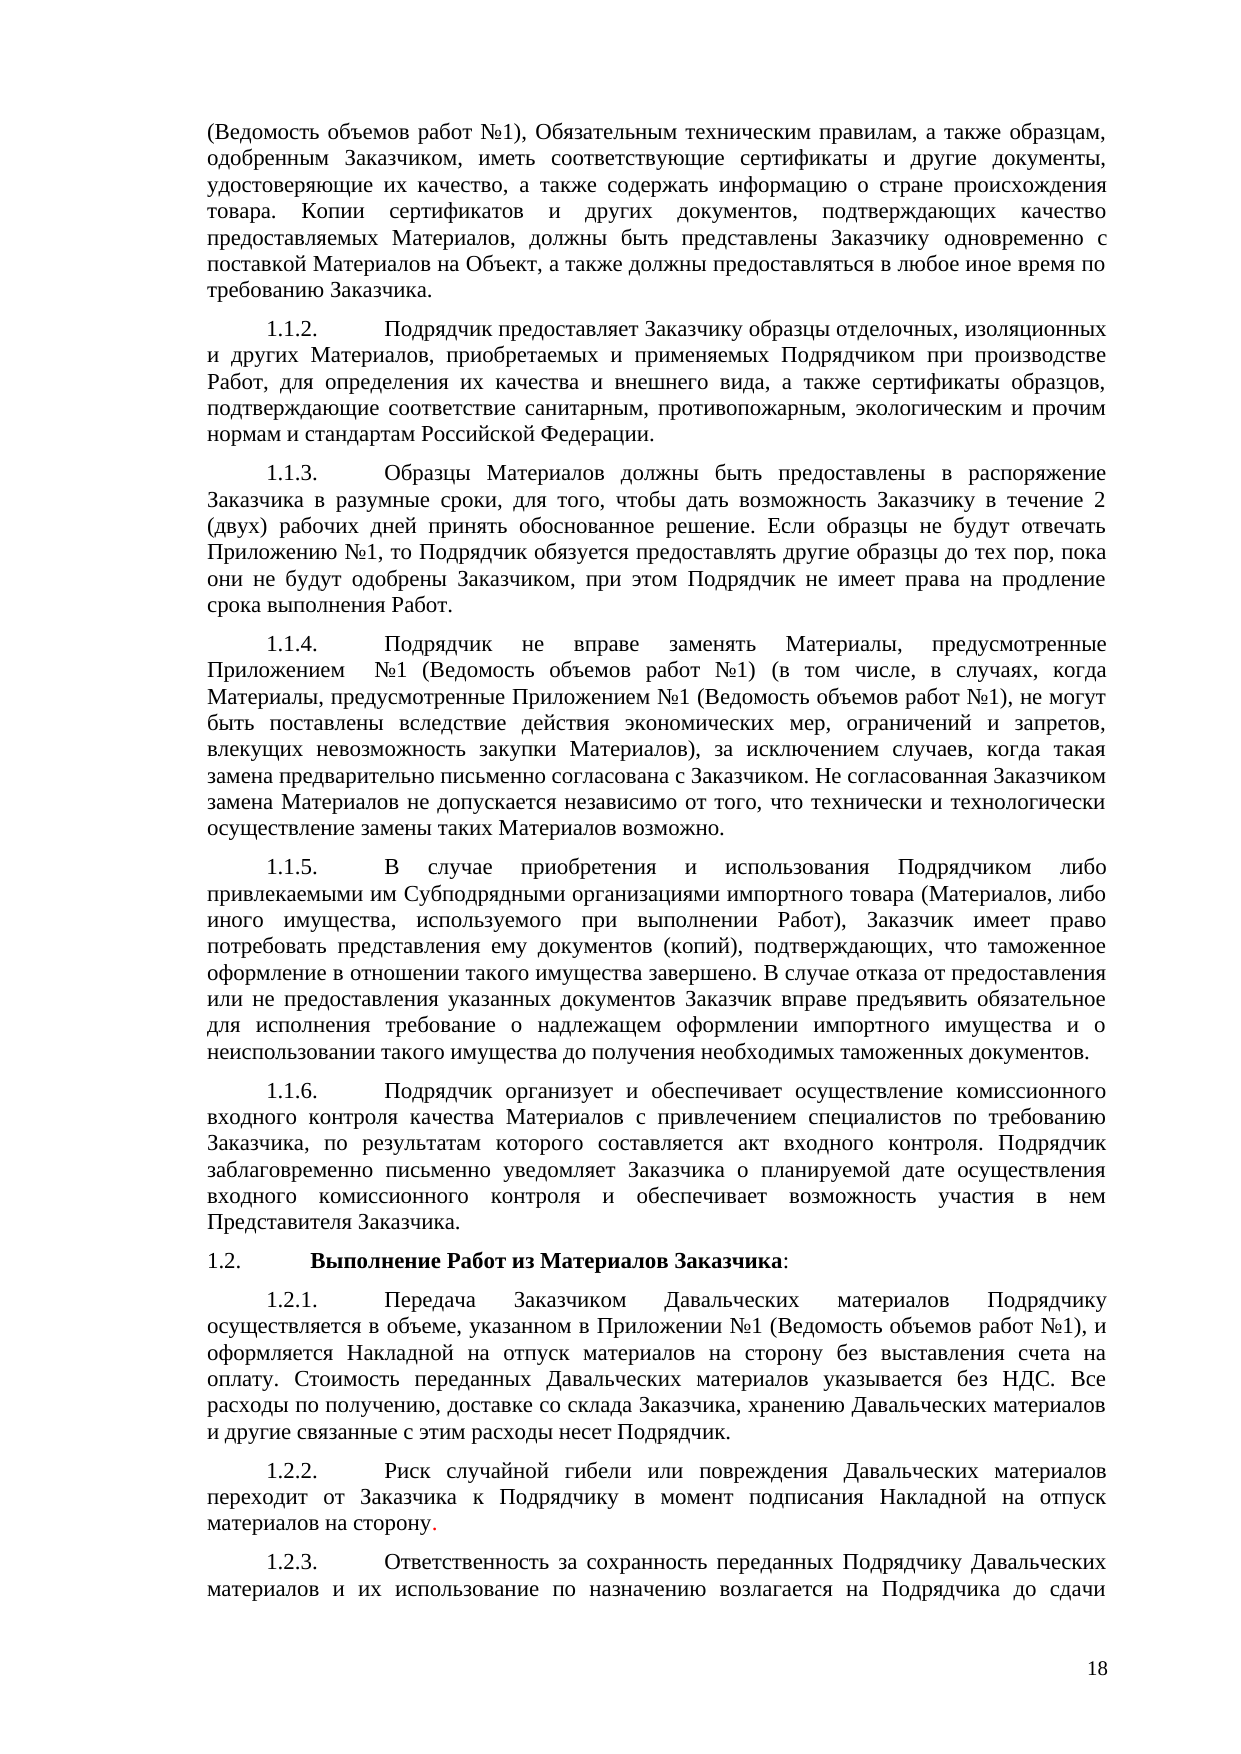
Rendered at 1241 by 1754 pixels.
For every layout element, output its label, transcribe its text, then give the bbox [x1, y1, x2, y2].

text Риск случайной гибели или повреждения Давальческих материалов переходит от Заказчика к Подрядчику в момент подписания Накладной на отпуск материалов на сторону. [207, 1457, 1107, 1536]
text Выполнение Работ из Материалов Заказчика: [148, 1247, 1107, 1274]
text Подрядчик организует и обеспечивает осуществление комиссионного входного контроля качества Материалов с привлечением специалистов по требованию Заказчика, по результатам которого составляется акт входного контроля. Подрядчик заблаговременно письменно уведомляет Заказчика о планируемой дате осуществления входного комиссионного контроля и обеспечивает возможность участия в нем Представителя Заказчика. [207, 1077, 1107, 1235]
text Образцы Материалов должны быть предоставлены в распоряжение Заказчика в разумные сроки, для того, чтобы дать возможность Заказчику в течение 2 (двух) рабочих дней принять обоснованное решение. Если образцы не будут отвечать Приложению №1, то Подрядчик обязуется предоставлять другие образцы до тех пор, пока они не будут одобрены Заказчиком, при этом Подрядчик не имеет права на продление срока выполнения Работ. [207, 459, 1107, 617]
text Передача Заказчиком Давальческих материалов Подрядчику осуществляется в объеме, указанном в Приложении №1 (Ведомость объемов работ №1), и оформляется Накладной на отпуск материалов на сторону без выставления счета на оплату. Стоимость переданных Давальческих материалов указывается без НДС. Все расходы по получению, доставке со склада Заказчика, хранению Давальческих материалов и другие связанные с этим расходы несет Подрядчик. [207, 1286, 1107, 1444]
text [207, 118, 1107, 303]
text Подрядчик предоставляет Заказчику образцы отделочных, изоляционных и других Материалов, приобретаемых и применяемых Подрядчиком при производстве Работ, для определения их качества и внешнего вида, а также сертификаты образцов, подтверждающие соответствие санитарным, противопожарным, экологическим и прочим нормам и стандартам Российской Федерации. [207, 315, 1107, 447]
text В случае приобретения и использования Подрядчиком либо привлекаемыми им Субподрядными организациями импортного товара (Материалов, либо иного имущества, используемого при выполнении Работ), Заказчик имеет право потребовать представления ему документов (копий), подтверждающих, что таможенное оформление в отношении такого имущества завершено. В случае отказа от предоставления или не предоставления указанных документов Заказчик вправе предъявить обязательное для исполнения требование о надлежащем оформлении импортного имущества и о неиспользовании такого имущества до получения необходимых таможенных документов. [207, 853, 1107, 1064]
text Подрядчик не вправе заменять Материалы, предусмотренные Приложением №1 (Ведомость объемов работ №1) (в том числе, в случаях, когда Материалы, предусмотренные Приложением №1 (Ведомость объемов работ №1), не могут быть поставлены вследствие действия экономических мер, ограничений и запретов, влекущих невозможность закупки Материалов), за исключением случаев, когда такая замена предварительно письменно согласована с Заказчиком. Не согласованная Заказчиком замена Материалов не допускается независимо от того, что технически и технологически осуществление замены таких Материалов возможно. [207, 630, 1107, 841]
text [207, 1548, 1107, 1601]
